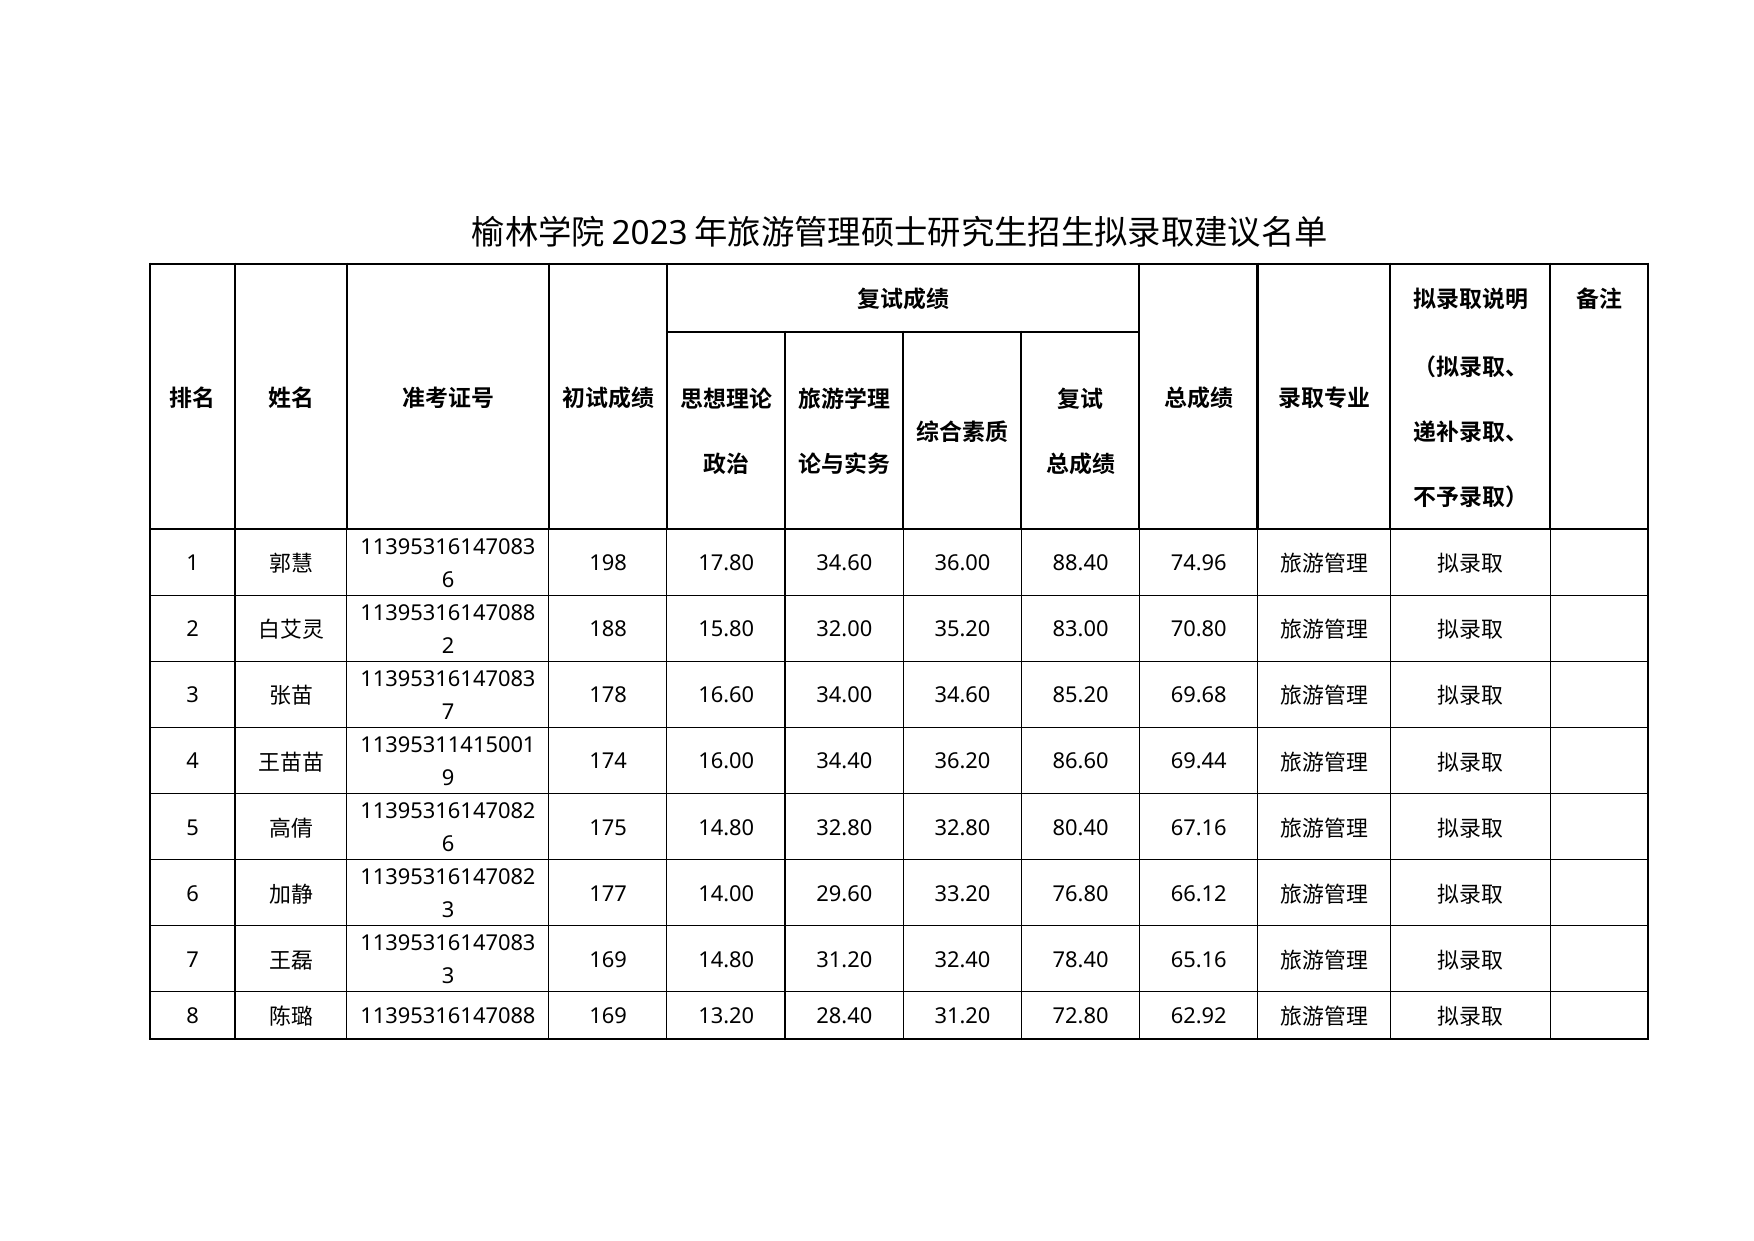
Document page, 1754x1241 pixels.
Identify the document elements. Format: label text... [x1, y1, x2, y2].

table_cell 34.60 [786, 530, 903, 595]
table_cell 113953161470823 [347, 860, 548, 925]
table_cell 86.60 [1022, 728, 1139, 793]
table_cell [1551, 926, 1647, 991]
table_cell 36.00 [904, 530, 1021, 595]
table_cell 拟录取 [1391, 530, 1550, 595]
table_cell 169 [549, 926, 666, 991]
table_cell 备注 [1551, 265, 1647, 331]
table_cell 旅游管理 [1258, 794, 1390, 859]
table_cell 85.20 [1022, 662, 1139, 727]
table_cell 34.40 [786, 728, 903, 793]
table_cell 70.80 [1140, 596, 1257, 661]
table_cell 67.16 [1140, 794, 1257, 859]
table_cell 34.00 [786, 662, 903, 727]
table_cell 178 [549, 662, 666, 727]
table_cell 177 [549, 860, 666, 925]
table_cell 白艾灵 [236, 596, 346, 661]
table_cell 旅游管理 [1258, 596, 1390, 661]
table_cell 拟录取 [1391, 860, 1550, 925]
table_cell 15.80 [667, 596, 784, 661]
table_cell 6 [151, 860, 234, 925]
table_cell 174 [549, 728, 666, 793]
table_cell 113953161470833 [347, 926, 548, 991]
table_cell 33.20 [904, 860, 1021, 925]
table_cell 复试成绩 [668, 265, 1138, 331]
table_cell 5 [151, 794, 234, 859]
table_cell 32.40 [904, 926, 1021, 991]
table_cell 69.44 [1140, 728, 1257, 793]
table_cell 复试 总成绩 [1022, 333, 1138, 528]
table_cell 录取专业 [1259, 265, 1389, 528]
table_cell 34.60 [904, 662, 1021, 727]
table_cell 拟录取 [1391, 662, 1550, 727]
table_cell 拟录取 [1391, 926, 1550, 991]
table_cell 88.40 [1022, 530, 1139, 595]
table_cell 拟录取 [1391, 596, 1550, 661]
table_cell 14.80 [667, 794, 784, 859]
table_cell 36.20 [904, 728, 1021, 793]
table_cell 郭慧 [236, 530, 346, 595]
table_cell 旅游管理 [1258, 728, 1390, 793]
table_cell 198 [549, 530, 666, 595]
table_cell 思想理论政治 [668, 333, 784, 528]
table_cell [1551, 530, 1647, 595]
table_cell 旅游管理 [1258, 662, 1390, 727]
table_cell 旅游管理 [1258, 860, 1390, 925]
table_cell 加静 [236, 860, 346, 925]
table_cell （拟录取、递补录取、不予录取） [1391, 331, 1549, 528]
table_cell 4 [151, 728, 234, 793]
table_cell 14.00 [667, 860, 784, 925]
table_cell 初试成绩 [550, 265, 666, 528]
table_cell [1551, 794, 1647, 859]
table_cell 拟录取 [1391, 728, 1550, 793]
table_cell 113953161470884 [347, 992, 548, 1038]
table_cell [1551, 728, 1647, 793]
table_cell 16.00 [667, 728, 784, 793]
table_header 榆林学院2023年旅游管理硕士研究生招生拟录取建议名单 [150, 198, 1649, 263]
table_cell 28.40 [786, 992, 903, 1038]
table_cell 张苗 [236, 662, 346, 727]
table_cell 7 [151, 926, 234, 991]
table_cell 总成绩 [1140, 265, 1256, 528]
table_cell 31.20 [904, 992, 1021, 1038]
table_cell [1551, 662, 1647, 727]
table_cell 准考证号 [348, 265, 548, 528]
table_cell 3 [151, 662, 234, 727]
table_cell 113953161470837 [347, 662, 548, 727]
table_cell 113953114150019 [347, 728, 548, 793]
table_cell 32.80 [786, 794, 903, 859]
table_cell 76.80 [1022, 860, 1139, 925]
table_cell 2 [151, 596, 234, 661]
table_cell 旅游管理 [1258, 992, 1390, 1038]
table_cell 74.96 [1140, 530, 1257, 595]
table_cell 14.80 [667, 926, 784, 991]
table_cell [1551, 331, 1647, 528]
table_cell 32.80 [904, 794, 1021, 859]
table_cell 80.40 [1022, 794, 1139, 859]
table_cell 83.00 [1022, 596, 1139, 661]
table_cell 16.60 [667, 662, 784, 727]
table_cell 69.68 [1140, 662, 1257, 727]
table_cell 188 [549, 596, 666, 661]
table_cell 113953161470826 [347, 794, 548, 859]
table_cell 8 [151, 992, 234, 1038]
table_cell 旅游管理 [1258, 926, 1390, 991]
table_cell 王苗苗 [236, 728, 346, 793]
table_cell 169 [549, 992, 666, 1038]
table_cell 旅游学理论与实务 [786, 333, 902, 528]
table_cell 175 [549, 794, 666, 859]
table_cell 72.80 [1022, 992, 1139, 1038]
table_cell 拟录取 [1391, 992, 1550, 1038]
table_cell 65.16 [1140, 926, 1257, 991]
table_cell [1551, 860, 1647, 925]
table_cell 29.60 [786, 860, 903, 925]
table_cell 13.20 [667, 992, 784, 1038]
table_cell 66.12 [1140, 860, 1257, 925]
table_cell 综合素质 [904, 333, 1020, 528]
table_cell 31.20 [786, 926, 903, 991]
table_cell 78.40 [1022, 926, 1139, 991]
table_cell 拟录取 [1391, 794, 1550, 859]
table_cell 113953161470882 [347, 596, 548, 661]
table_cell 旅游管理 [1258, 530, 1390, 595]
table_cell 35.20 [904, 596, 1021, 661]
table_cell 姓名 [236, 265, 346, 528]
table_cell 王磊 [236, 926, 346, 991]
table_cell [1551, 992, 1647, 1038]
table_cell 排名 [151, 265, 234, 528]
table_cell [1551, 596, 1647, 661]
table_cell 113953161470836 [347, 530, 548, 595]
table_cell 32.00 [786, 596, 903, 661]
table_cell 陈璐 [236, 992, 346, 1038]
table_cell 高倩 [236, 794, 346, 859]
table_cell 17.80 [667, 530, 784, 595]
table_cell 62.92 [1140, 992, 1257, 1038]
table_cell 拟录取说明 [1391, 265, 1549, 331]
table_cell 1 [151, 530, 234, 595]
